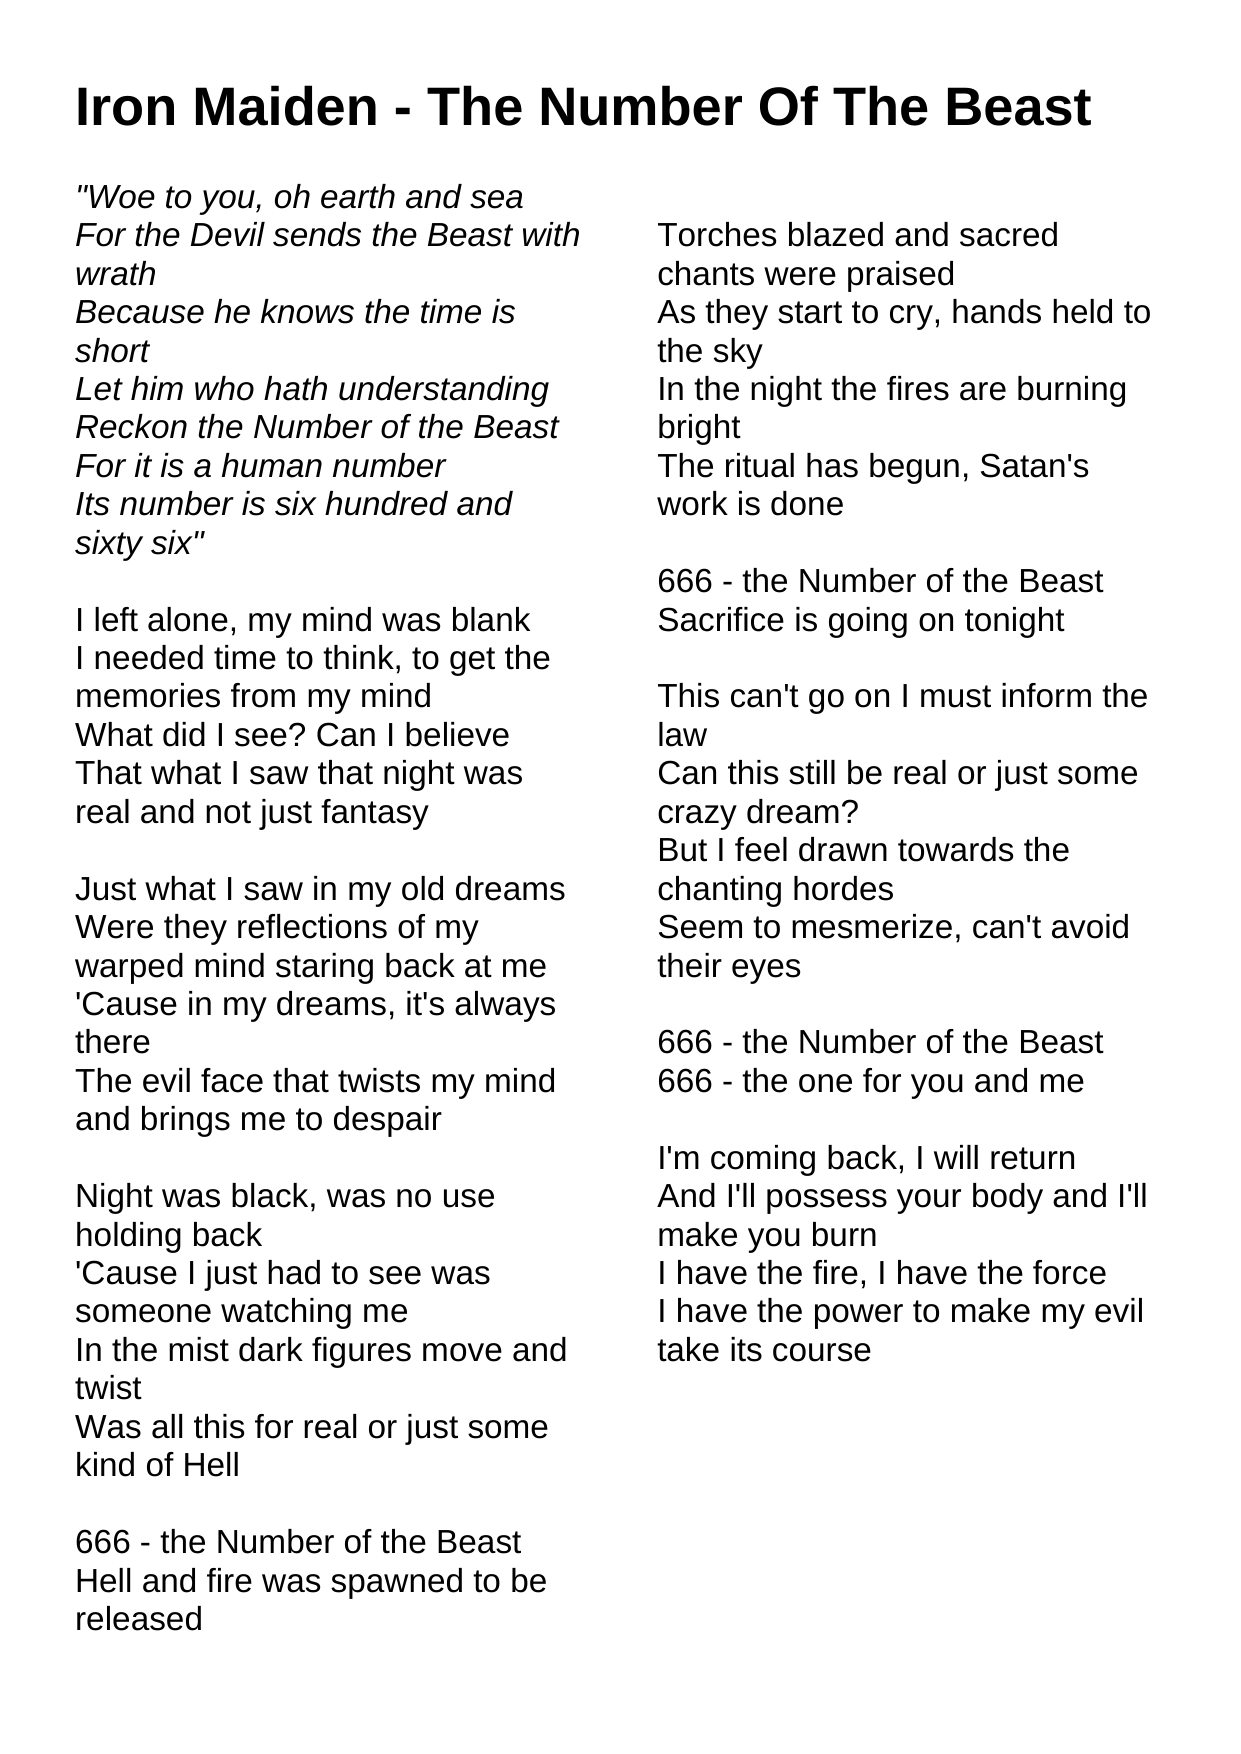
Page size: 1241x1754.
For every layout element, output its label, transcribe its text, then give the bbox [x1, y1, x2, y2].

text "Woe to you, oh earth and sea For the Devil sends the Beast with wrath Because he knows the time is short Let him who hath understanding Reckon the Number of the Beast For it is a human number Its number is six hundred and sixty six" I left alone, my mind was blank I needed time to think, to get the memories from my mind What did I see? Can I believe That what I saw that night was real and not just fantasy Just what I saw in my old dreams Were they reflections of my warped mind staring back at me 'Cause in my dreams, it's always there The evil face that twists my mind and brings me to despair Night was black, was no use holding back 'Cause I just had to see was someone watching me In the mist dark figures move and twist Was all this for real or just some kind of Hell 666 - the Number of the Beast Hell and fire was spawned to be released Torches blazed and sacred chants were praised As they start to cry, hands held to the sky In the night the fires are burning bright The ritual has begun, Satan's work is done 666 - the Number of the Beast Sacrifice is going on tonight This can't go on I must inform the law Can this still be real or just some crazy dream? But I feel drawn towards the chanting hordes Seem to mesmerize, can't avoid their eyes 666 - the Number of the Beast 666 - the one for you and me I'm coming back, I will return And I'll possess your body and I'll make you burn I have the fire, I have the force I have the power to make my evil take its course [75, 177, 583, 1637]
text Iron Maiden - The Number Of The Beast [75, 75, 1165, 137]
text "Woe to you, oh earth and sea For the Devil sends the Beast with wrath Because he knows the time is short Let him who hath understanding Reckon the Number of the Beast For it is a human number Its number is six hundred and sixty six" I left alone, my mind was blank I needed time to think, to get the memories from my mind What did I see? Can I believe That what I saw that night was real and not just fantasy Just what I saw in my old dreams Were they reflections of my warped mind staring back at me 'Cause in my dreams, it's always there The evil face that twists my mind and brings me to despair Night was black, was no use holding back 'Cause I just had to see was someone watching me In the mist dark figures move and twist Was all this for real or just some kind of Hell 666 - the Number of the Beast Hell and fire was spawned to be released Torches blazed and sacred chants were praised As they start to cry, hands held to the sky In the night the fires are burning bright The ritual has begun, Satan's work is done 666 - the Number of the Beast Sacrifice is going on tonight This can't go on I must inform the law Can this still be real or just some crazy dream? But I feel drawn towards the chanting hordes Seem to mesmerize, can't avoid their eyes 666 - the Number of the Beast 666 - the one for you and me I'm coming back, I will return And I'll possess your body and I'll make you burn I have the fire, I have the force I have the power to make my evil take its course [657, 177, 1165, 1368]
